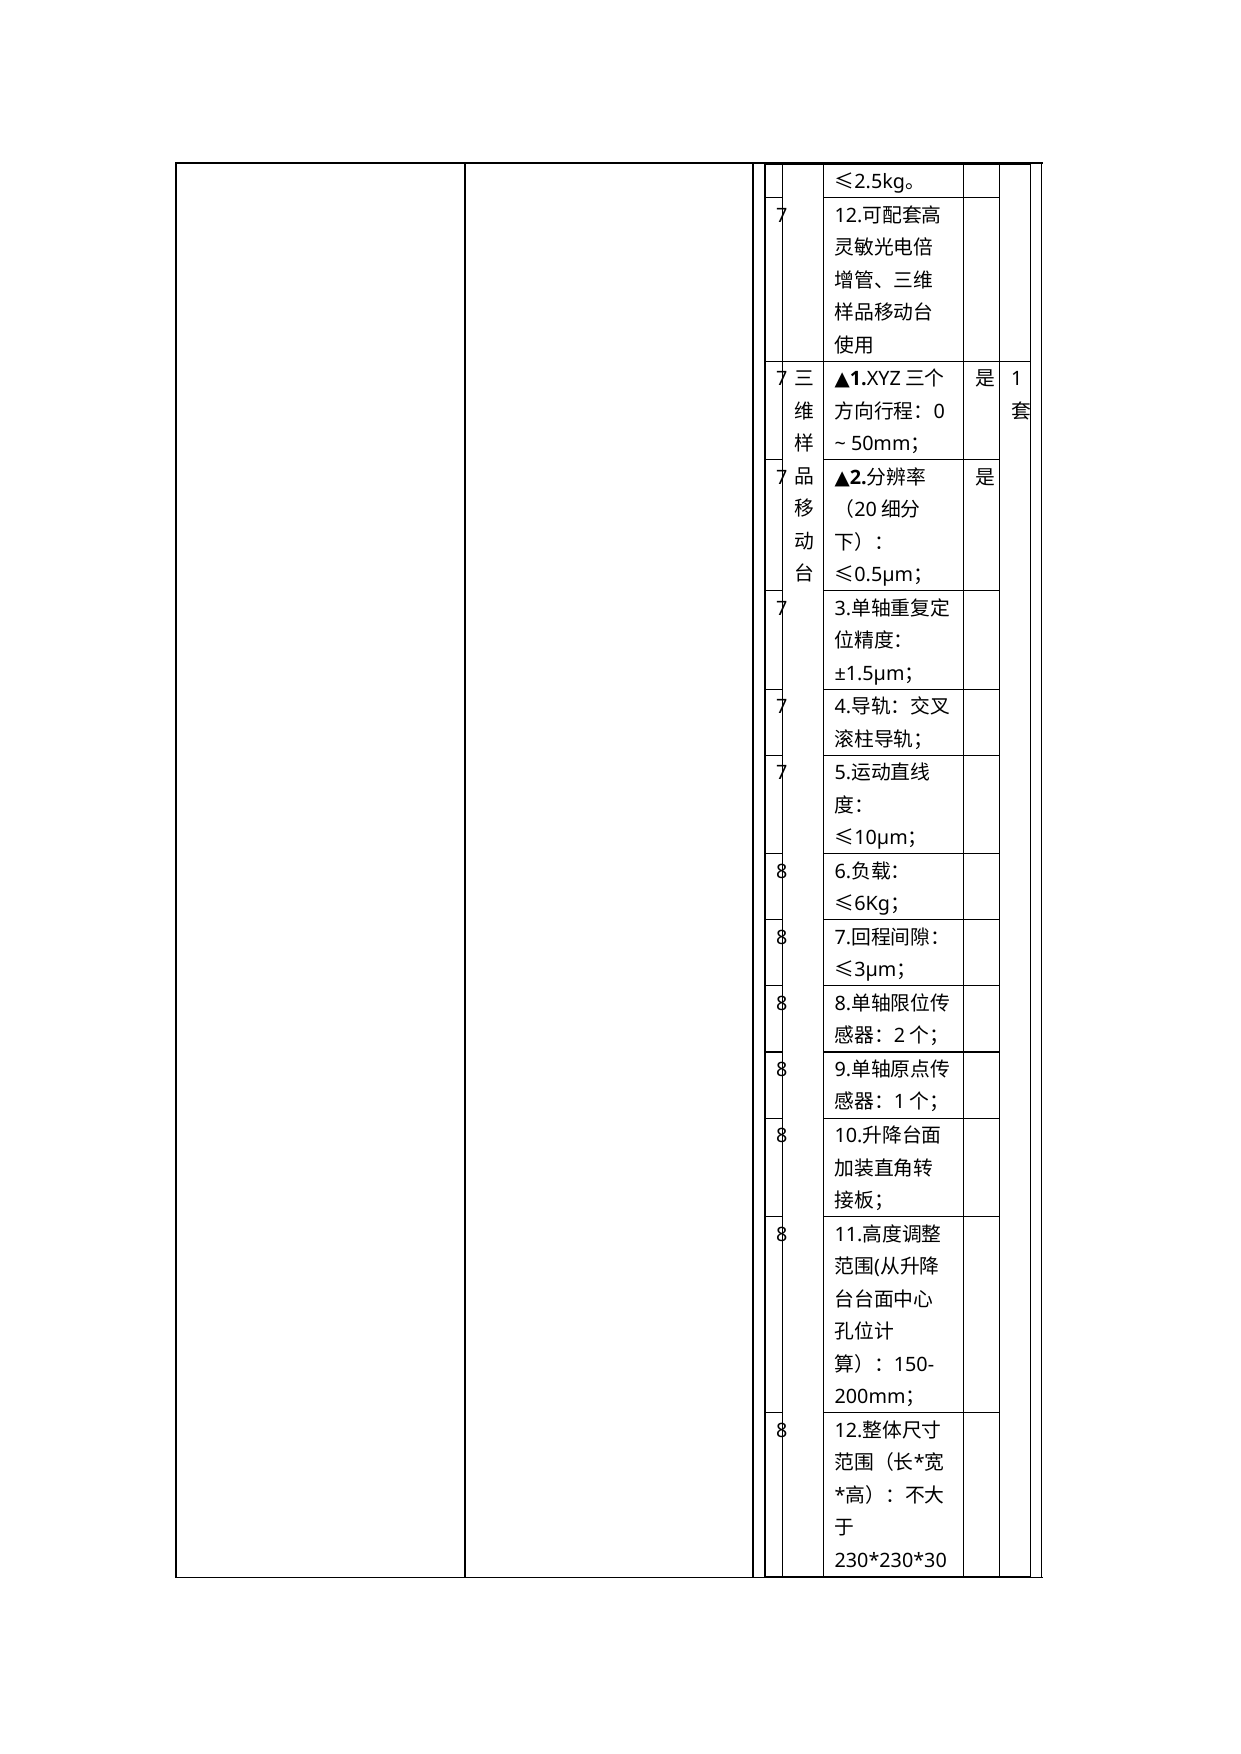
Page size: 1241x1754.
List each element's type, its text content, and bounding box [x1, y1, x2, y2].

table_cell [766, 591, 782, 689]
table_cell [766, 165, 782, 197]
table_cell [766, 920, 782, 985]
table_cell 1 [177, 164, 464, 1577]
table_cell [1000, 362, 1030, 1576]
table_cell [824, 362, 963, 459]
table_cell [766, 854, 782, 919]
table_cell [964, 920, 999, 985]
table_cell [824, 1119, 963, 1216]
table_cell [824, 690, 963, 755]
table_cell [824, 1217, 963, 1412]
table_cell [766, 1217, 782, 1412]
table_cell [466, 164, 752, 1577]
table_cell [766, 362, 782, 459]
table_cell [964, 1413, 999, 1576]
table_cell [766, 1053, 782, 1118]
table_cell [824, 986, 963, 1051]
table_cell [824, 920, 963, 985]
table_cell [824, 854, 963, 919]
table_cell [964, 1053, 999, 1118]
table_cell [824, 460, 963, 590]
table_cell [964, 690, 999, 755]
table_cell [766, 1119, 782, 1216]
table_cell [824, 756, 963, 853]
table_cell [964, 854, 999, 919]
table_cell [766, 198, 782, 361]
table_cell [783, 362, 823, 1576]
table_cell [964, 986, 999, 1051]
table_cell [783, 165, 823, 361]
table_cell [1000, 165, 1030, 361]
table_cell [766, 756, 782, 853]
table_cell [964, 756, 999, 853]
table_cell [766, 460, 782, 590]
table_cell [964, 362, 999, 459]
table_cell [964, 460, 999, 590]
table_cell [824, 591, 963, 689]
table_cell [824, 1413, 963, 1576]
table_cell [1031, 164, 1041, 1577]
table_cell [824, 165, 963, 197]
table_cell [754, 164, 764, 1577]
table_cell [964, 198, 999, 361]
table_cell [964, 165, 999, 197]
table_cell [964, 1119, 999, 1216]
table_cell [766, 1413, 782, 1576]
table_cell [824, 198, 963, 361]
table_cell [964, 1217, 999, 1412]
table_cell [824, 1053, 963, 1118]
table_cell [766, 690, 782, 755]
table_cell [766, 986, 782, 1051]
table_cell [964, 591, 999, 689]
